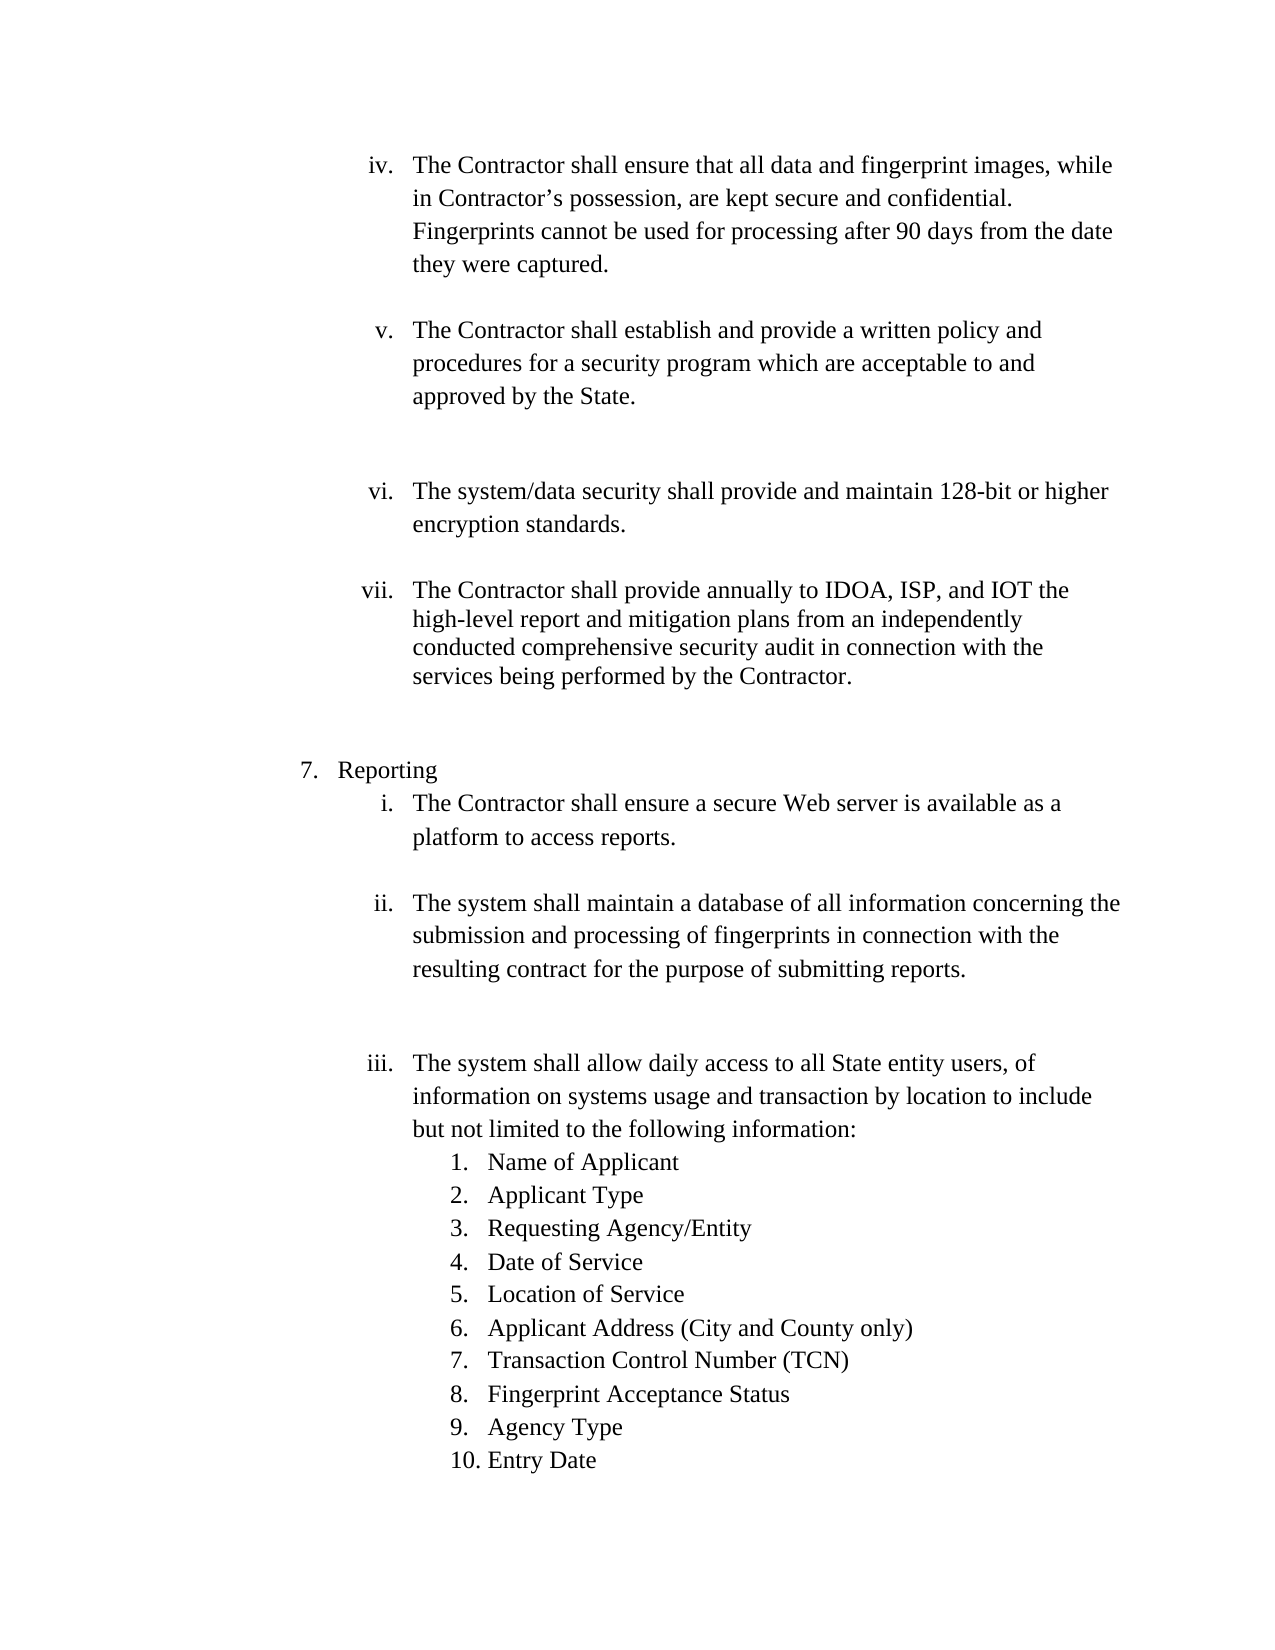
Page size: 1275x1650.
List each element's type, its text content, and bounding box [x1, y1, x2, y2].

list The system/data security shall provide and maintain 128-bit or higher encryption standards. [394, 476, 1125, 538]
list The Contractor shall provide annually to IDOA, ISP, and IOT the high-level report and mitigation plans from an independently conducted comprehensive security audit in connection with the services being performed by the Contractor. [394, 575, 1125, 690]
list Reporting [300, 756, 1125, 784]
list The Contractor shall ensure that all data and fingerprint images, while in Contractor’s possession, are kept secure and confidential. Fingerprints cannot be used for processing after 90 days from the date they were captured. [394, 150, 1125, 278]
list The system shall allow daily access to all State entity users, of information on systems usage and transaction by location to include but not limited to the following information: [394, 1048, 1125, 1143]
list Location of Service [450, 1279, 1125, 1308]
list Date of Service [450, 1247, 1125, 1275]
list The system shall maintain a database of all information concerning the submission and processing of fingerprints in connection with the resulting contract for the purpose of submitting reports. [394, 888, 1125, 982]
list The Contractor shall ensure a secure Web server is available as a platform to access reports. [394, 788, 1125, 850]
list The Contractor shall establish and provide a written policy and procedures for a security program which are acceptable to and approved by the State. [394, 315, 1125, 410]
list Applicant Type [450, 1181, 1125, 1209]
list Requesting Agency/Entity [450, 1213, 1125, 1242]
list Name of Applicant [450, 1147, 1125, 1176]
list Transaction Control Number (TCN) [450, 1346, 1125, 1374]
list Agency Type [450, 1412, 1125, 1440]
list Fingerprint Acceptance Status [450, 1379, 1125, 1407]
list Entry Date [450, 1445, 1125, 1473]
list Applicant Address (City and County only) [450, 1313, 1125, 1341]
